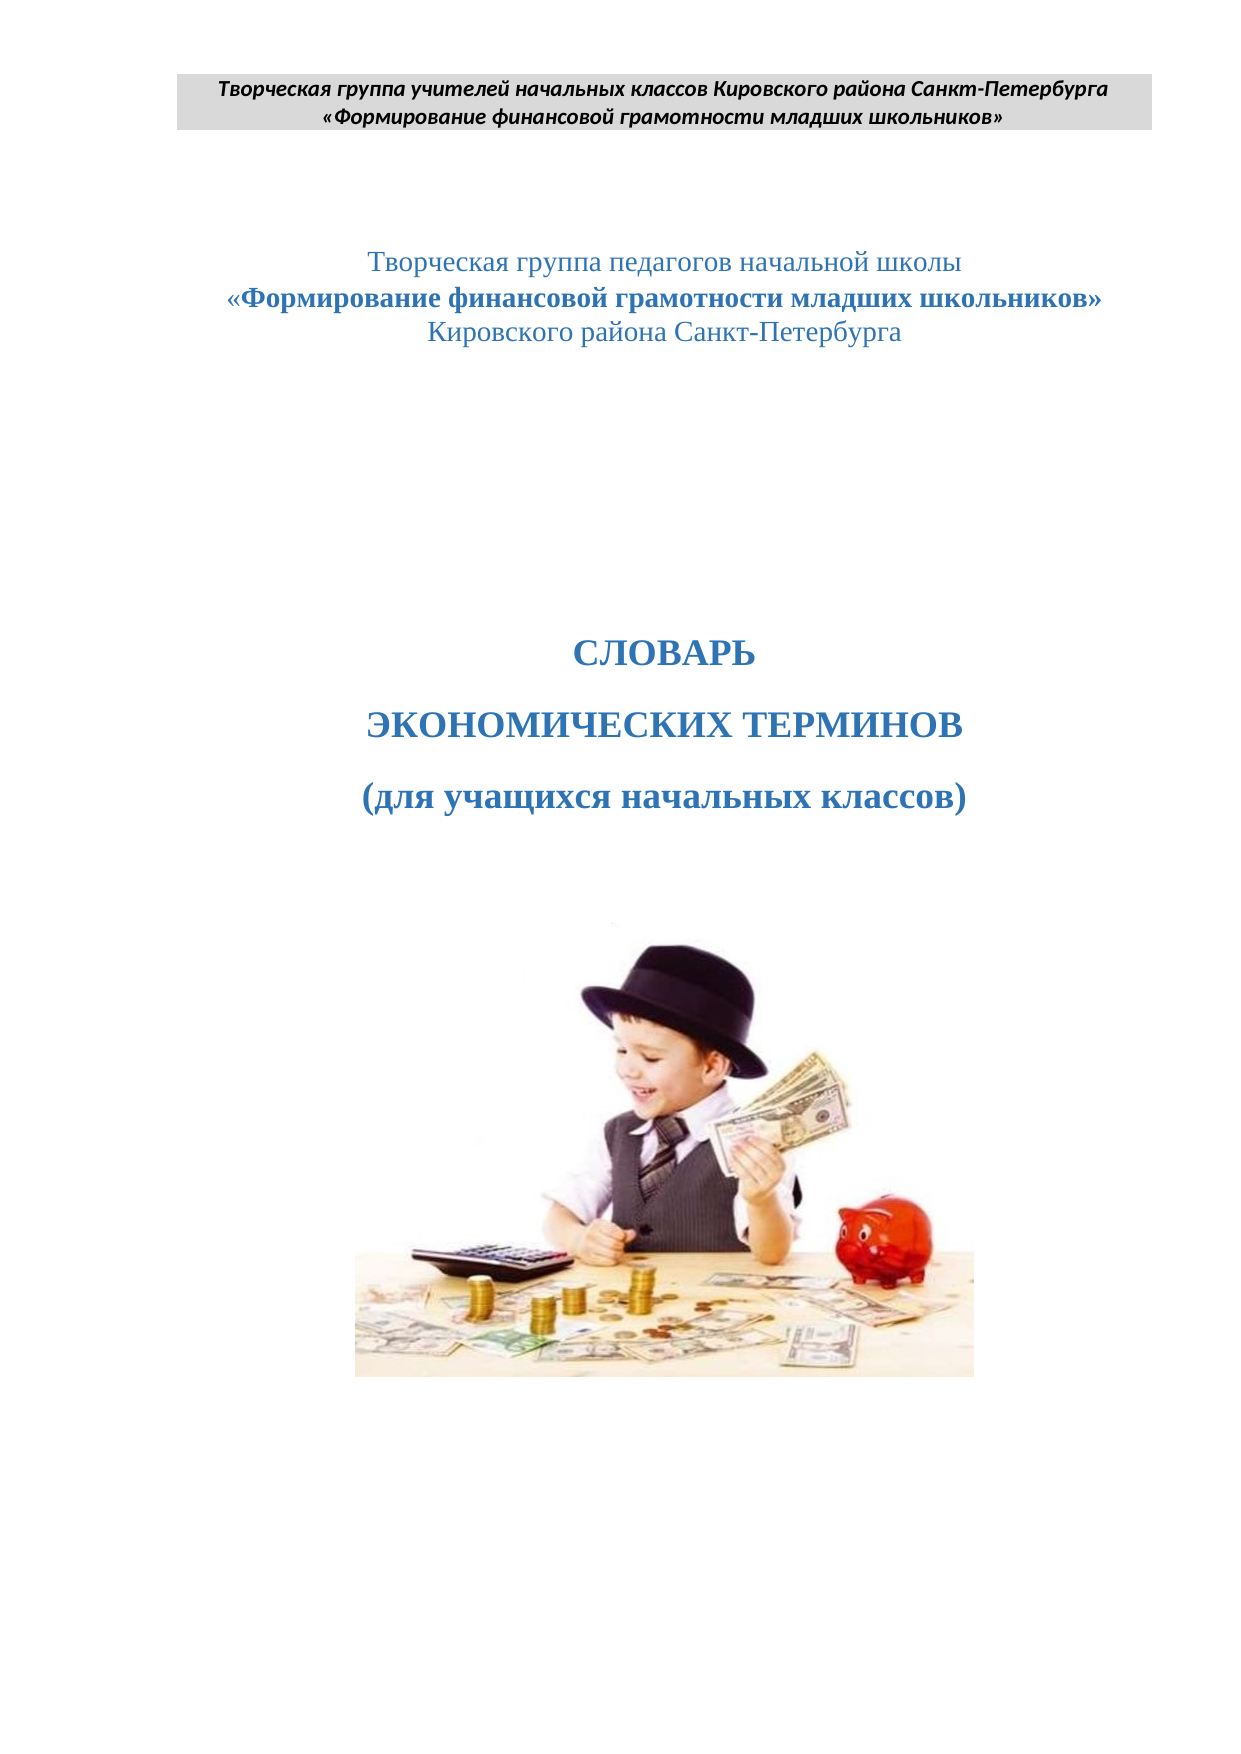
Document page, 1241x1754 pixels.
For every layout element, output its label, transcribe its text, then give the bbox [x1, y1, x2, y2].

subtitle ЭКОНОМИЧЕСКИХ ТЕРМИНОВ [177, 702, 1152, 745]
text Кировского района Санкт-Петербурга [177, 314, 1152, 347]
subtitle Творческая группа педагогов начальной школы [177, 244, 1152, 277]
subtitle СЛОВАРЬ [177, 631, 1152, 674]
text «Формирование финансовой грамотности младших школьников» [177, 280, 1152, 314]
subtitle (для учащихся начальных классов) [177, 774, 1152, 817]
picture [355, 922, 974, 1377]
